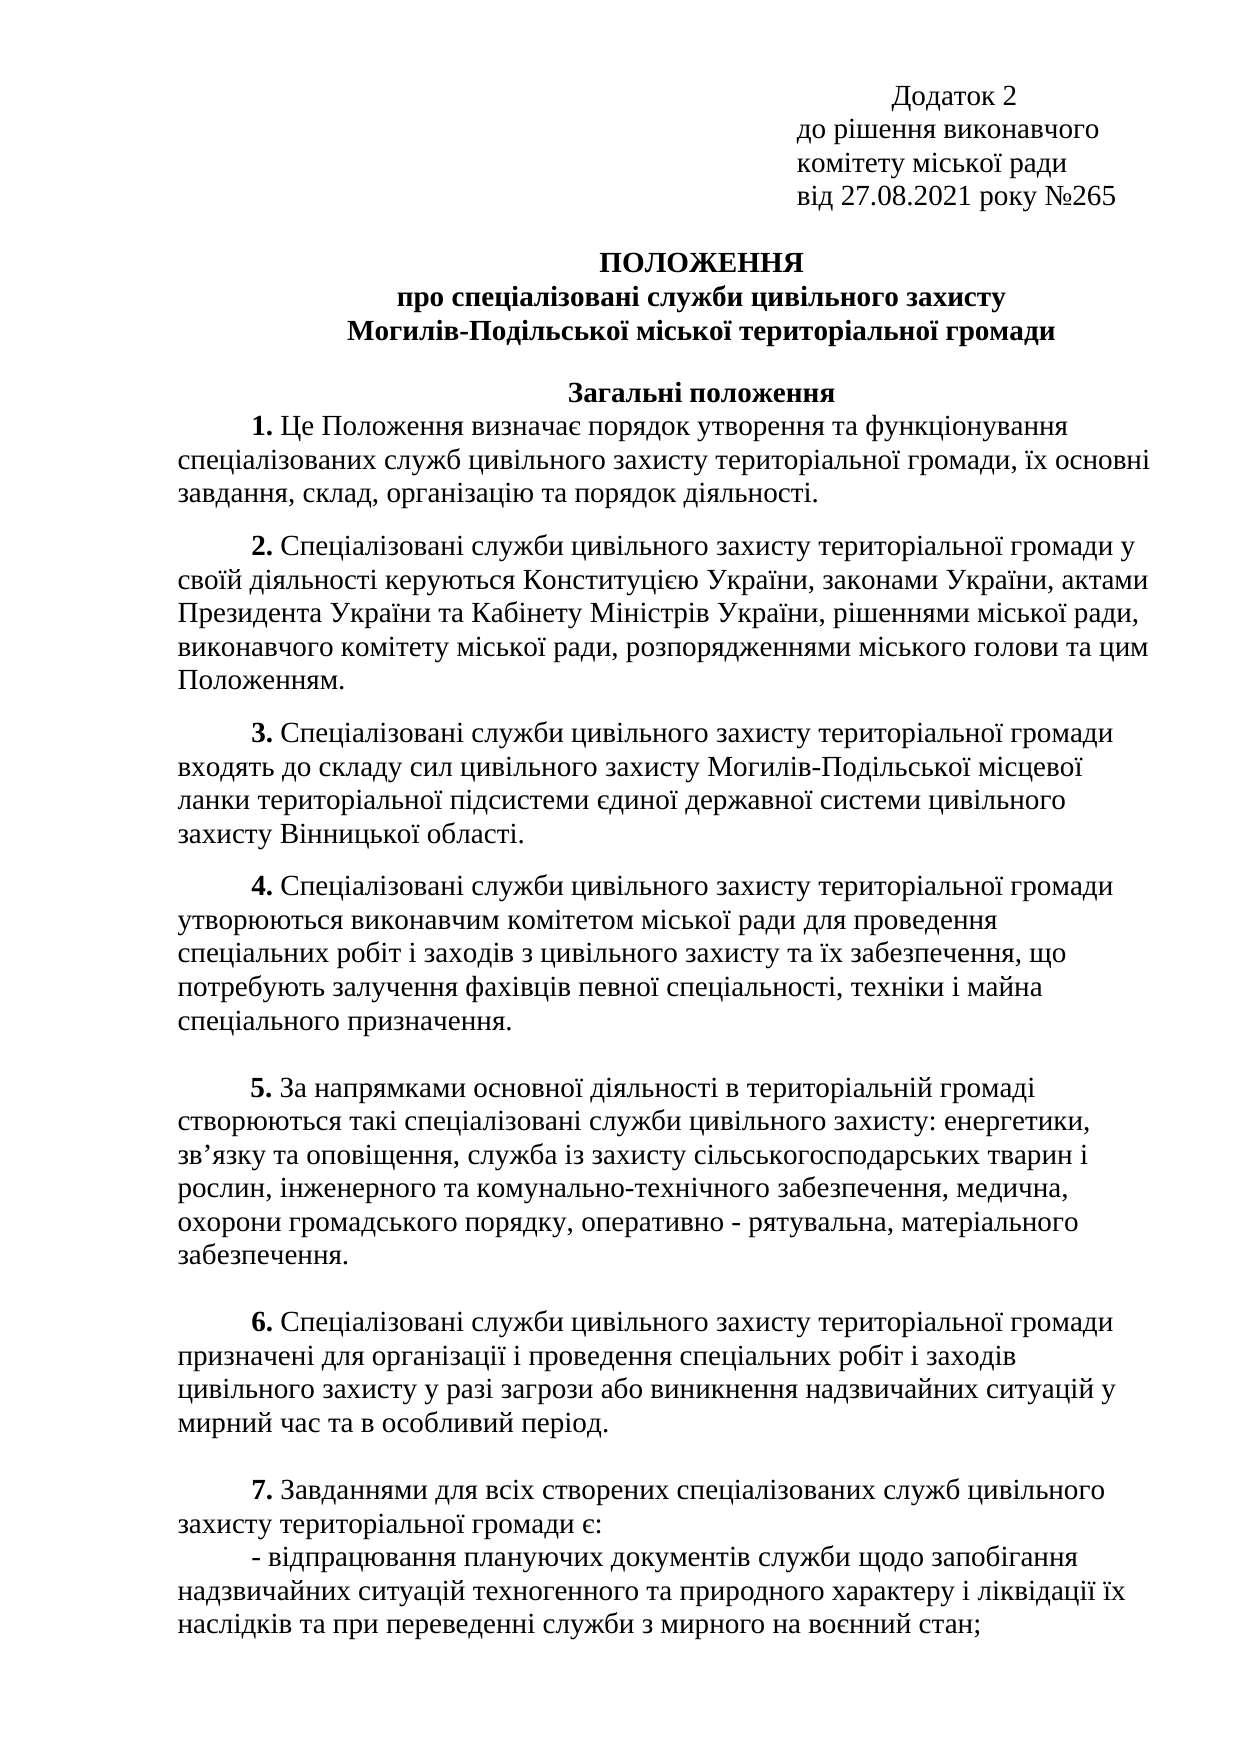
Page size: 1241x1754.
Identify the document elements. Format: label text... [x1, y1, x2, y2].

text комітету міської ради [738, 145, 1152, 178]
text 5. За напрямками основної діяльності в територіальній громаді створюються такі спеціалізовані служби цивільного захисту: енергетики, зв’язку та оповіщення, служба із захисту сільськогосподарських тварин і рослин, інженерного та комунально-технічного забезпечення, медична, охорони громадського порядку, оперативно - рятувальна, матеріального забезпечення. [177, 1070, 1152, 1271]
text 3. Спеціалізовані служби цивільного захисту територіальної громади входять до складу сил цивільного захисту Могилів-Подільської місцевої ланки територіальної підсистеми єдиної державної системи цивільного захисту Вінницької області. [177, 715, 1152, 849]
text 7. Завданнями для всіх створених спеціалізованих служб цивільного захисту територіальної громади є: [177, 1472, 1152, 1539]
text 4. Спеціалізовані служби цивільного захисту територіальної громади утворюються виконавчим комітетом міської ради для проведення спеціальних робіт і заходів з цивільного захисту та їх забезпечення, що потребують залучення фахівців певної спеціальності, техніки і майна спеціального призначення. [177, 868, 1152, 1036]
text Загальні положення [177, 375, 1152, 408]
text до рішення виконавчого [738, 111, 1152, 145]
text Додаток 2 [738, 78, 1152, 111]
text 1. Це Положення визначає порядок утворення та функціонування спеціалізованих служб цивільного захисту територіальної громади, їх основні завдання, склад, організацію та порядок діяльності. [177, 408, 1152, 509]
text Могилів-Подільської міської територіальної громади [177, 313, 1152, 346]
text 2. Спеціалізовані служби цивільного захисту територіальної громади у своїй діяльності керуються Конституцією України, законами України, актами Президента України та Кабінету Міністрів України, рішеннями міської ради, виконавчого комітету міської ради, розпорядженнями міського голови та цим Положенням. [177, 528, 1152, 696]
text 6. Спеціалізовані служби цивільного захисту територіальної громади призначені для організації і проведення спеціальних робіт і заходів цивільного захисту у разі загрози або виникнення надзвичайних ситуацій у мирний час та в особливий період. [177, 1304, 1152, 1439]
text від 27.08.2021 року №265 [738, 178, 1152, 212]
text ПОЛОЖЕННЯ [177, 246, 1152, 279]
text - відпрацювання плануючих документів служби щодо запобігання надзвичайних ситуацій техногенного та природного характеру і ліквідації їх наслідків та при переведенні служби з мирного на воєнний стан; [177, 1539, 1152, 1640]
text про спеціалізовані служби цивільного захисту [177, 279, 1152, 313]
